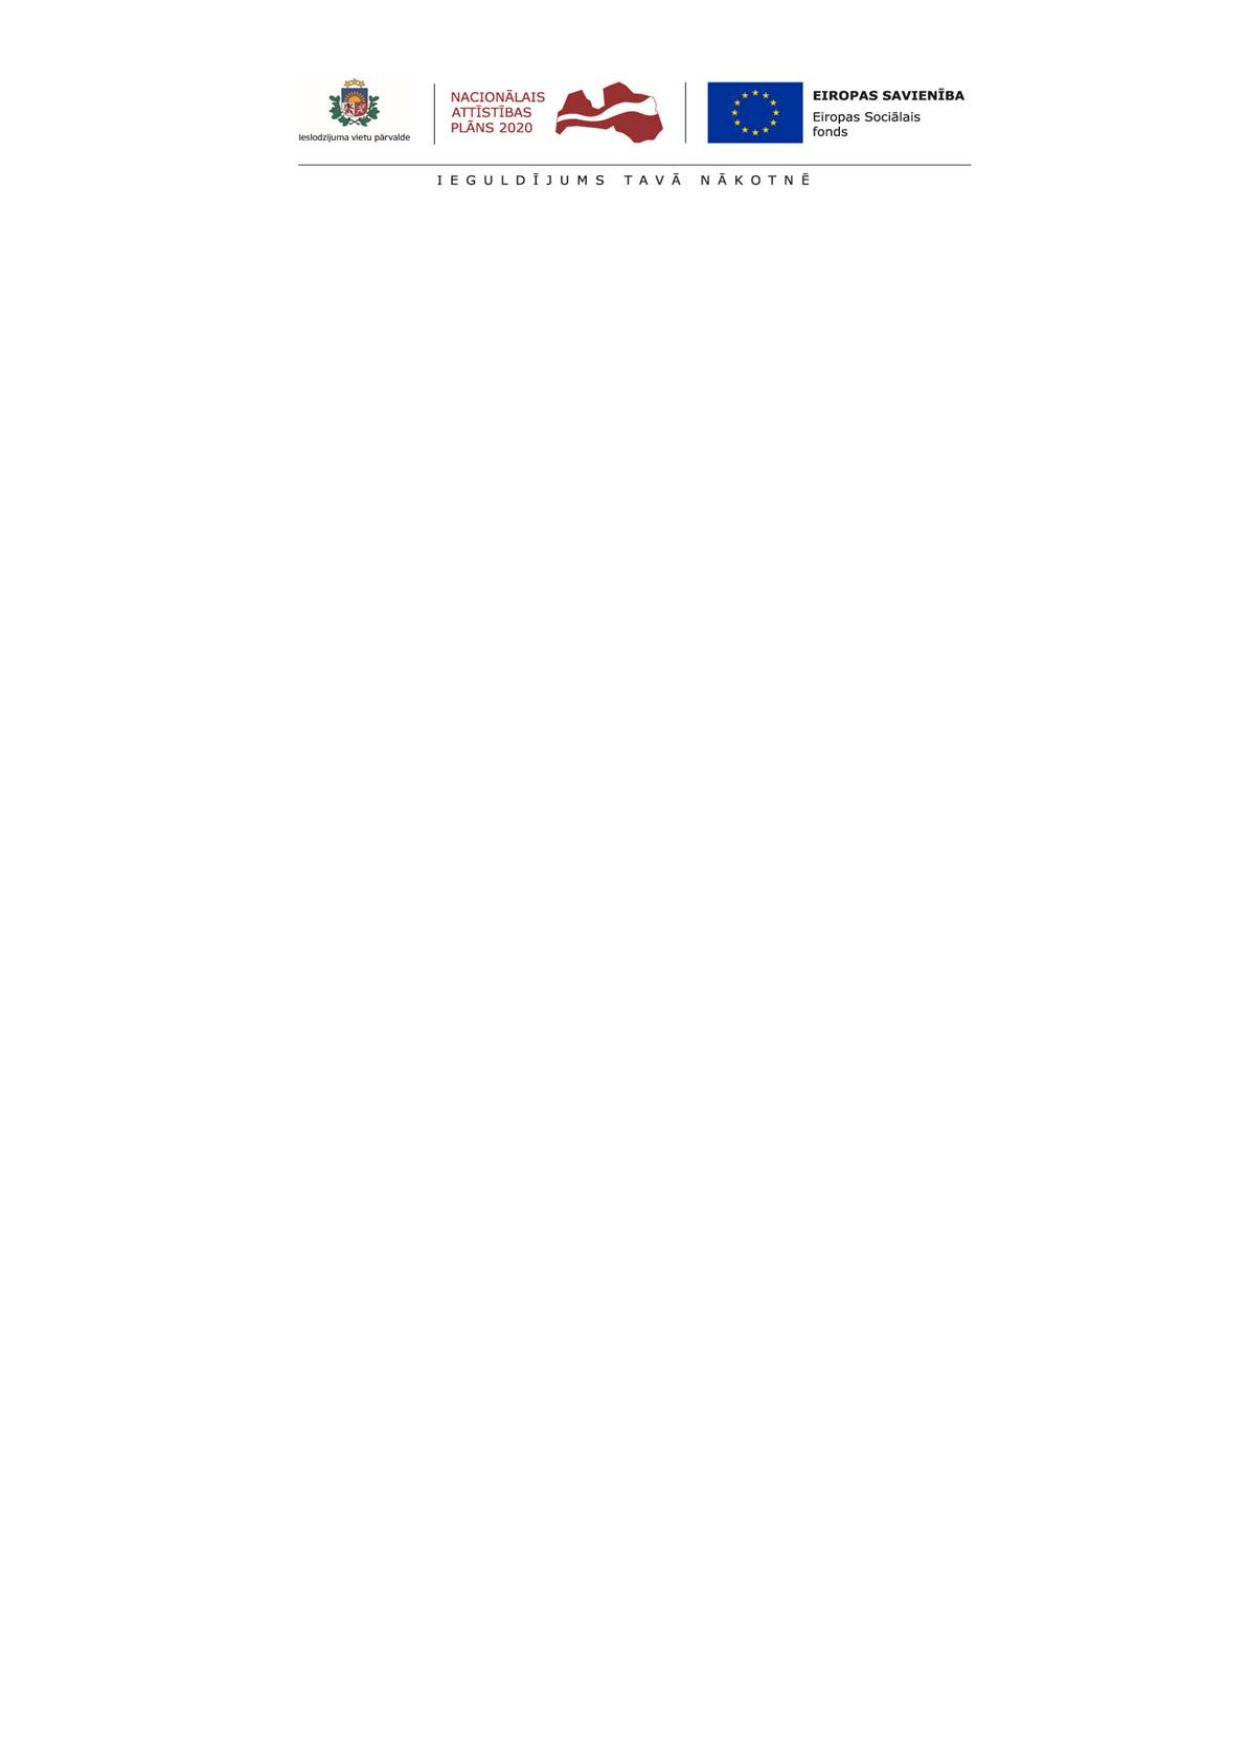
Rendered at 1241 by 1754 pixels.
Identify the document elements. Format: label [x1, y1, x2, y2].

picture [294, 73, 976, 189]
